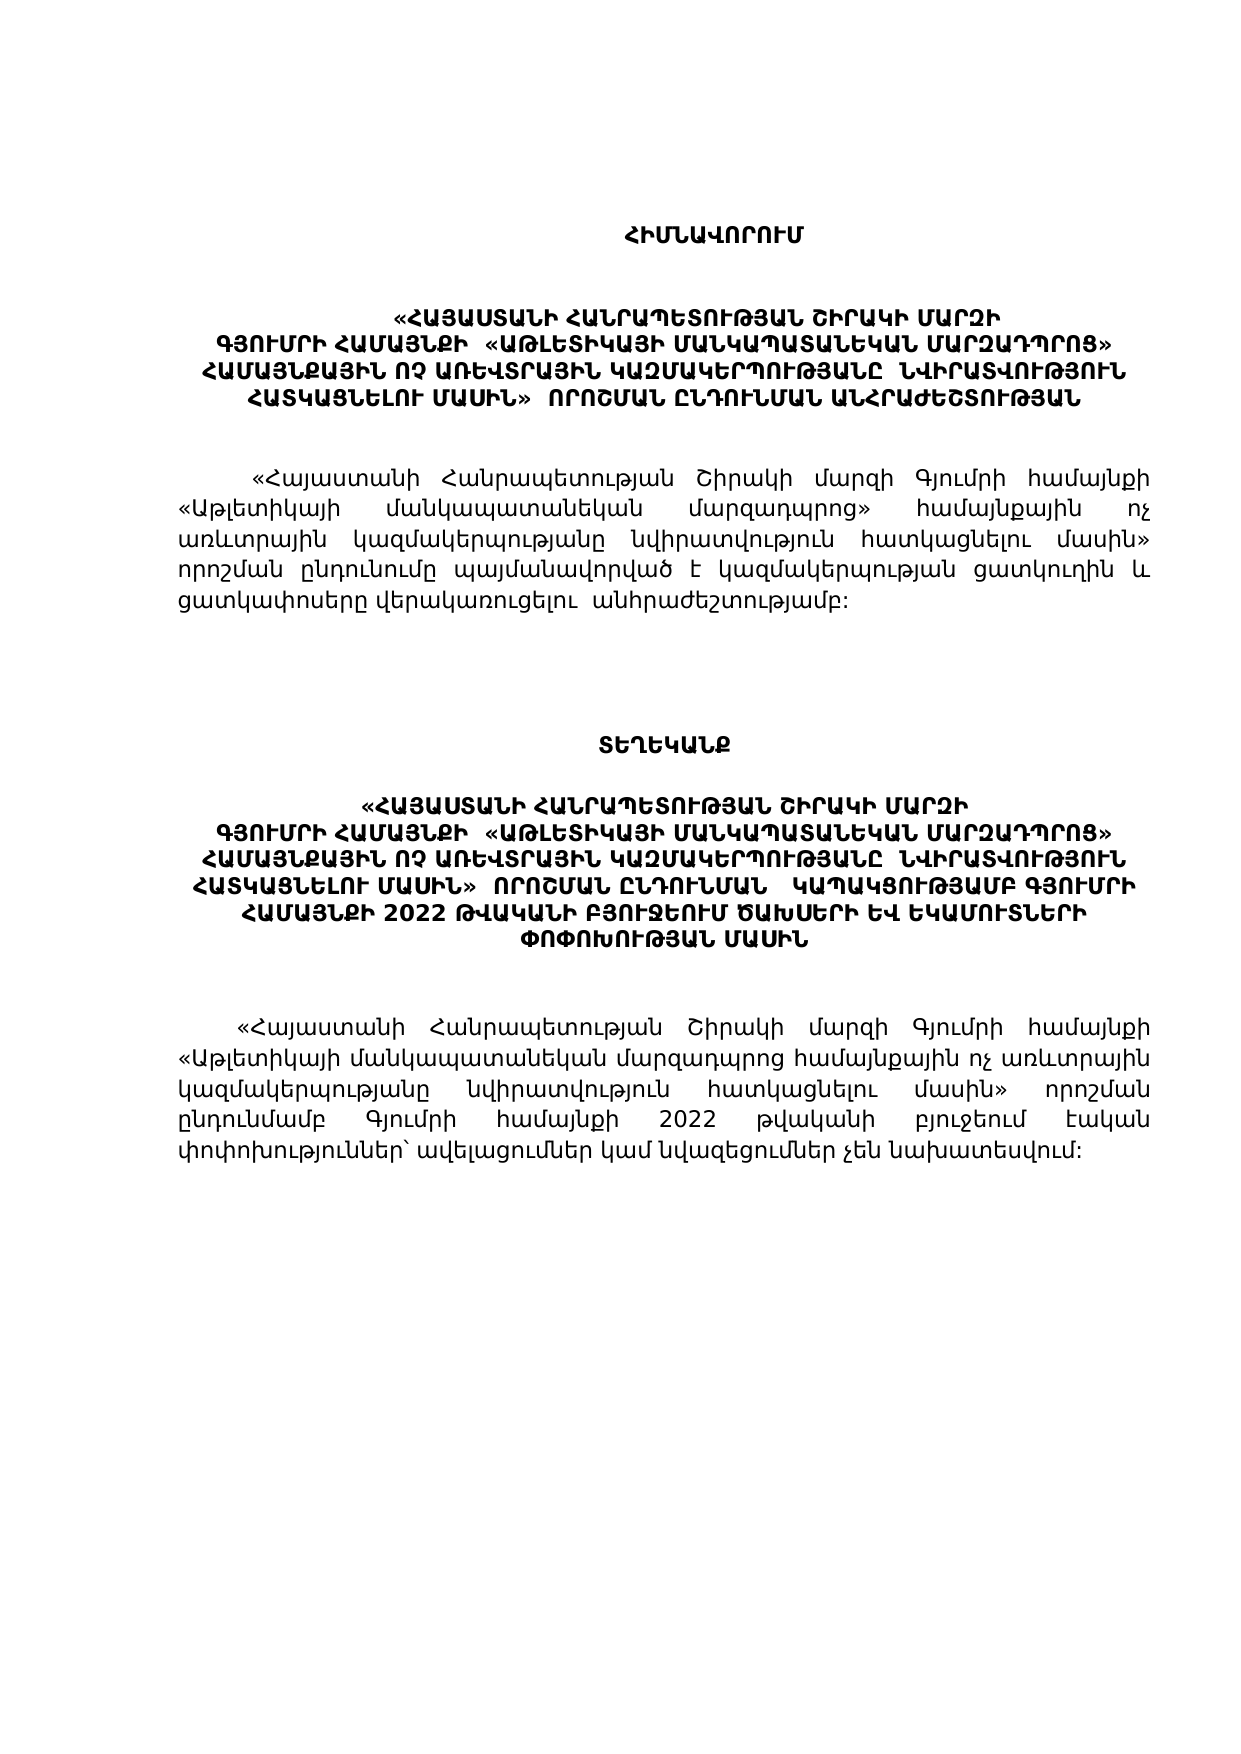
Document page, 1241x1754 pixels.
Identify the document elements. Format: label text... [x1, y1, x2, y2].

text «Հայաստանի Հանրապետության Շիրակի մարզի Գյումրի համայնքի «Աթլետիկայի մանկապատանեկան մարզադպրոց» համայնքային ոչ առևտրային կազմակերպությանը նվիրատվություն հատկացնելու մասին» որոշման ընդունումը պայմանավորված է կազմակերպության ցատկուղին և ցատկափոսերը վերակառուցելու անհրաժեշտությամբ: [177, 465, 1152, 614]
text ՏԵՂԵԿԱՆՔ [177, 732, 1152, 759]
text «ՀԱՅԱՍՏԱՆԻ ՀԱՆՐԱՊԵՏՈՒԹՅԱՆ ՇԻՐԱԿԻ ՄԱՐԶԻ [177, 305, 1152, 331]
text «Հայաստանի Հանրապետության Շիրակի մարզի Գյումրի համայնքի «Աթլետիկայի մանկապատանեկան մարզադպրոց համայնքային ոչ առևտրային կազմակերպությանը նվիրատվություն հատկացնելու մասին» որոշման ընդունմամբ Գյումրի համայնքի 2022 թվականի բյուջեում էական փոփոխություններ՝ ավելացումներ կամ նվազեցումներ չեն նախատեսվում: [177, 1014, 1152, 1164]
text ՀԻՄՆԱՎՈՐՈՒՄ [177, 223, 1152, 249]
text ԳՅՈՒՄՐԻ ՀԱՄԱՅՆՔԻ «ԱԹԼԵՏԻԿԱՅԻ ՄԱՆԿԱՊԱՏԱՆԵԿԱՆ ՄԱՐԶԱԴՊՐՈՑ» ՀԱՄԱՅՆՔԱՅԻՆ ՈՉ ԱՌԵՎՏՐԱՅԻՆ ԿԱԶՄԱԿԵՐՊՈՒԹՅԱՆԸ ՆՎԻՐԱՏՎՈՒԹՅՈՒՆ ՀԱՏԿԱՑՆԵԼՈՒ ՄԱՍԻՆ» ՈՐՈՇՄԱՆ ԸՆԴՈՒՆՄԱՆ ԿԱՊԱԿՑՈՒԹՅԱՄԲ ԳՅՈՒՄՐԻ ՀԱՄԱՅՆՔԻ 2022 ԹՎԱԿԱՆԻ ԲՅՈՒՋԵՈՒՄ ԾԱԽՍԵՐԻ ԵՎ ԵԿԱՄՈՒՏՆԵՐԻ ՓՈՓՈԽՈՒԹՅԱՆ ՄԱՍԻՆ [177, 820, 1152, 953]
text ԳՅՈՒՄՐԻ ՀԱՄԱՅՆՔԻ «ԱԹԼԵՏԻԿԱՅԻ ՄԱՆԿԱՊԱՏԱՆԵԿԱՆ ՄԱՐԶԱԴՊՐՈՑ» ՀԱՄԱՅՆՔԱՅԻՆ ՈՉ ԱՌԵՎՏՐԱՅԻՆ ԿԱԶՄԱԿԵՐՊՈՒԹՅԱՆԸ ՆՎԻՐԱՏՎՈՒԹՅՈՒՆ ՀԱՏԿԱՑՆԵԼՈՒ ՄԱՍԻՆ» ՈՐՈՇՄԱՆ ԸՆԴՈՒՆՄԱՆ ԱՆՀՐԱԺԵՇՏՈՒԹՅԱՆ [177, 331, 1152, 411]
text «ՀԱՅԱՍՏԱՆԻ ՀԱՆՐԱՊԵՏՈՒԹՅԱՆ ՇԻՐԱԿԻ ՄԱՐԶԻ [177, 793, 1152, 820]
